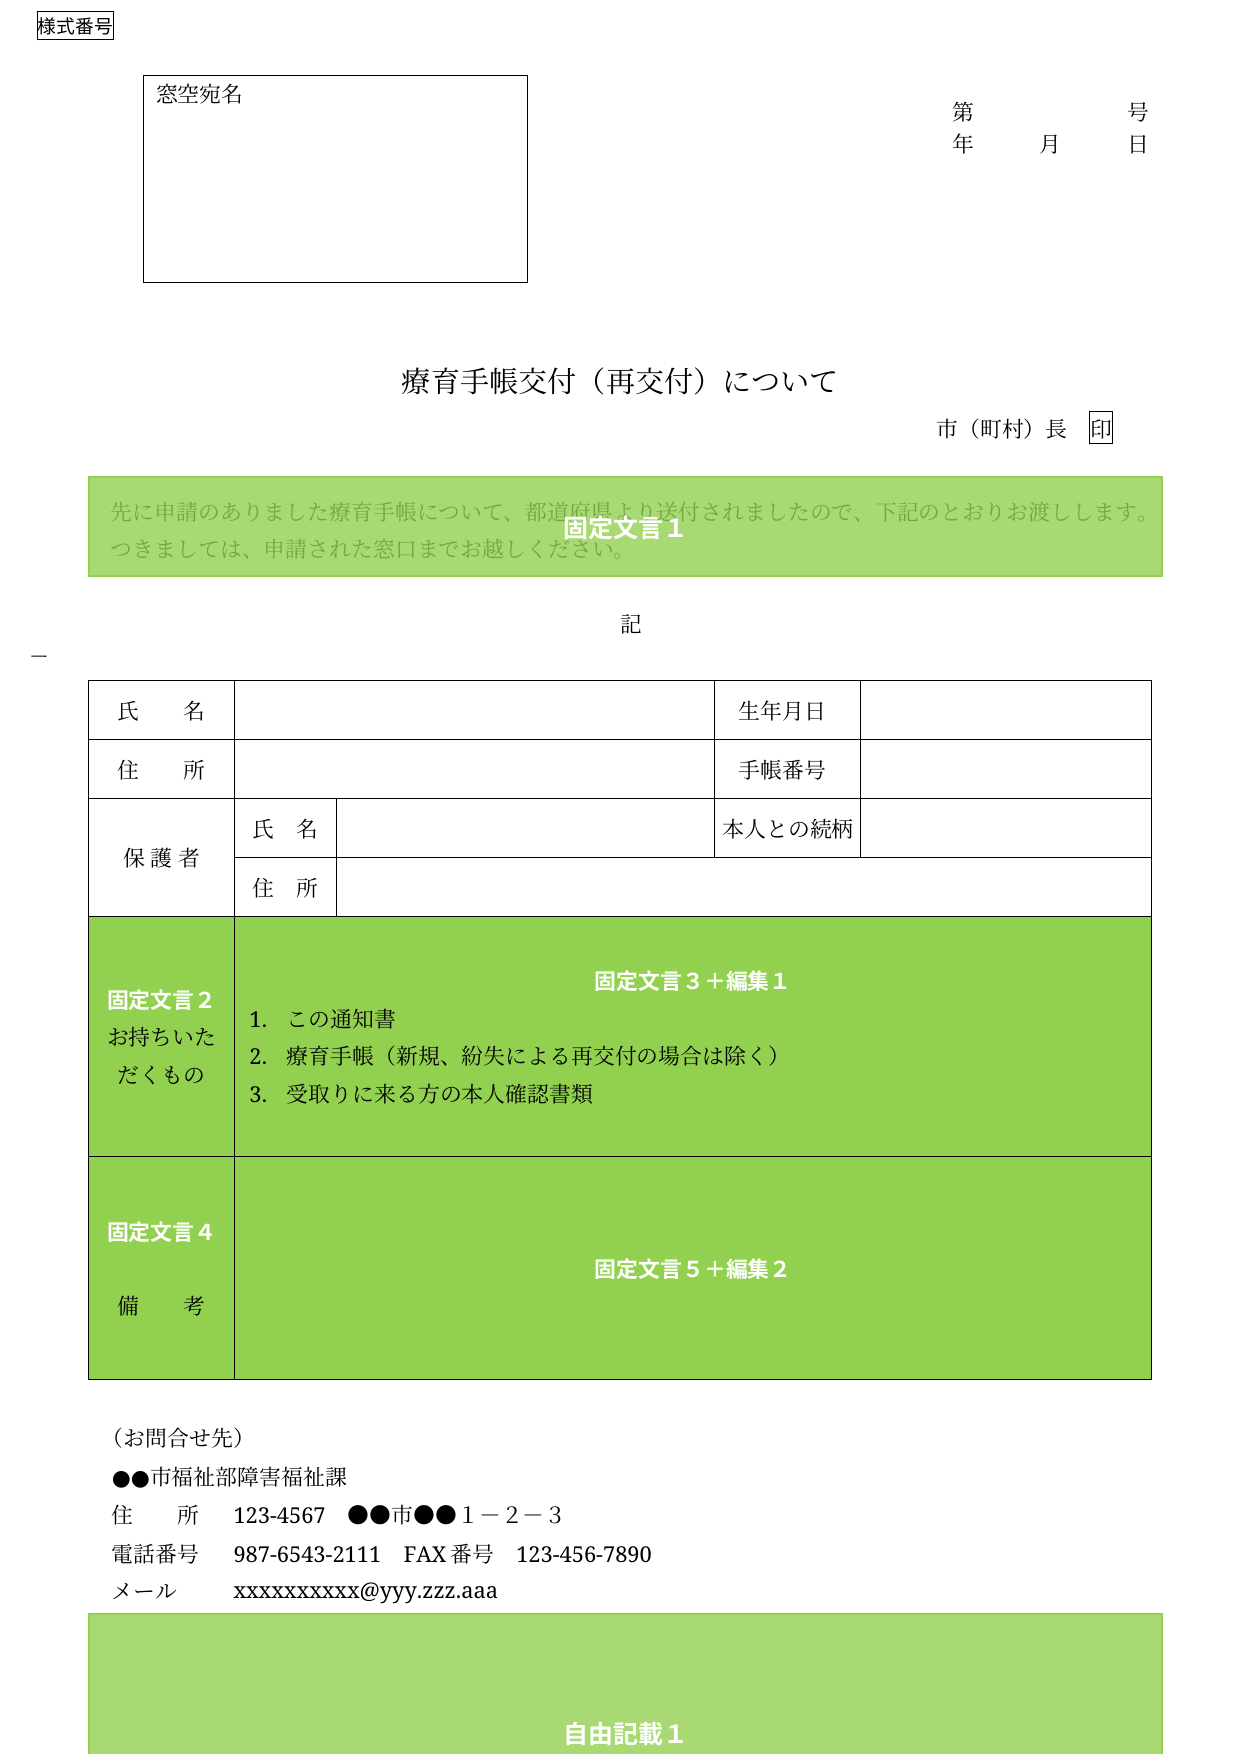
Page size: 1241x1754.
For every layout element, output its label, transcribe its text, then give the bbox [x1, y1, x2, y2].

table_cell 住 所 [100, 1495, 233, 1533]
table_header （お問合せ先） [100, 1418, 986, 1456]
table_cell 本人との続柄 [715, 799, 860, 857]
table_cell 固定文言３＋編集１ この通知書 療育手帳（新規、紛失による再交付の場合は除く） 受取りに来る方の本人確認書類 [235, 917, 1151, 1156]
table_cell 保 護 者 [89, 799, 234, 916]
table_header 氏 名 [89, 681, 234, 739]
table_cell 住 所 [89, 740, 234, 798]
table_cell 固定文言４ 備 考 [89, 1157, 234, 1379]
table_cell [337, 799, 714, 857]
table_cell 住 所 [235, 858, 336, 916]
table_cell 123-4567 ●●市●●１－２－３ [233, 1495, 986, 1533]
table_cell 固定文言２ お持ちいただくもの [89, 917, 234, 1156]
table_cell ●●市福祉部障害福祉課 [100, 1456, 986, 1494]
table_cell 987-6543-2111 FAX番号 123-456-7890 xxxxxxxxxx@yyy.zzz.aaa [233, 1533, 986, 1609]
table_cell [861, 799, 1151, 857]
table_cell 氏 名 [235, 799, 336, 857]
table_cell 電話番号 メール [100, 1533, 233, 1609]
table_cell 手帳番号 [715, 740, 860, 798]
text 療育手帳交付（再交付）について [89, 342, 1152, 417]
table_cell [235, 740, 714, 798]
table_cell 固定文言５＋編集２ [235, 1157, 1151, 1379]
text 記 [89, 605, 1152, 642]
table_cell [861, 740, 1151, 798]
table_header [235, 681, 714, 739]
table_header [861, 681, 1151, 739]
table_header 生年月日 [715, 681, 860, 739]
table_cell [337, 858, 1151, 916]
